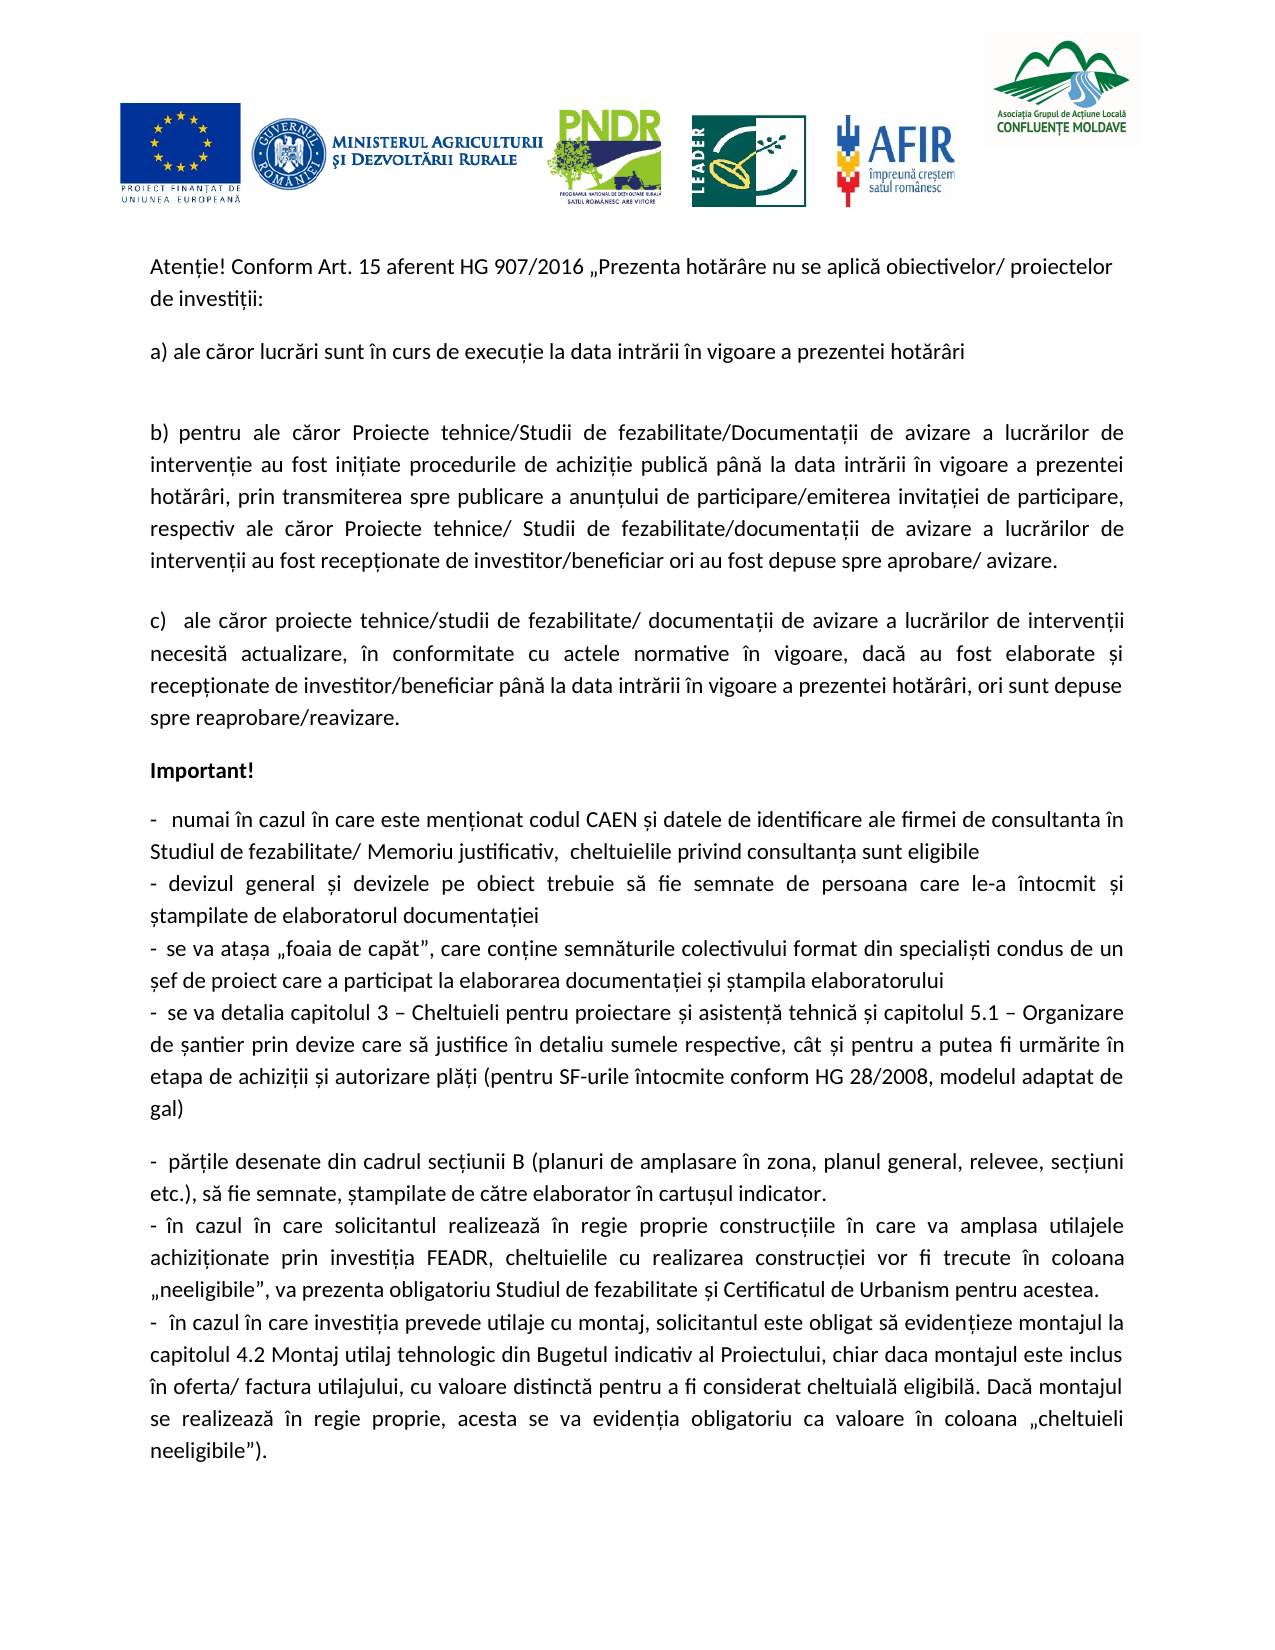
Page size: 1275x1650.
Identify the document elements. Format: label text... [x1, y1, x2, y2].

list părţile desenate din cadrul secţiunii B (planuri de amplasare în zona, planul general, relevee, secţiuni etc.), să fie semnate, ştampilate de către elaborator în cartușul indicator. [150, 1147, 1125, 1207]
picture [692, 115, 807, 207]
list devizul general și devizele pe obiect trebuie să fie semnate de persoana care le-a întocmit şi ştampilate de elaboratorul documentaţiei [150, 869, 1125, 930]
text Atenţie! Conform Art. 15 aferent HG 907/2016 „Prezenta hotărâre nu se aplică obiectivelor/ proiectelor de investiţii: [150, 252, 1125, 312]
list pentru ale căror Proiecte tehnice/Studii de fezabilitate/Documentaţii de avizare a lucrărilor de intervenţie au fost iniţiate procedurile de achiziţie publică până la data intrării în vigoare a prezentei hotărâri, prin transmiterea spre publicare a anunţului de participare/emiterea invitaţiei de participare, respectiv ale căror Proiecte tehnice/ Studii de fezabilitate/documentaţii de avizare a lucrărilor de intervenţii au fost recepţionate de investitor/beneficiar ori au fost depuse spre aprobare/ avizare. [150, 418, 1125, 575]
list se va ataşa „foaia de capăt”, care conţine semnăturile colectivului format din specialişti condus de un şef de proiect care a participat la elaborarea documentaţiei și ştampila elaboratorului [150, 934, 1125, 994]
picture [837, 115, 955, 207]
list în cazul în care investiţia prevede utilaje cu montaj, solicitantul este obligat să evidenţieze montajul la capitolul 4.2 Montaj utilaj tehnologic din Bugetul indicativ al Proiectului, chiar daca montajul este inclus în oferta/ factura utilajului, cu valoare distinctă pentru a fi considerat cheltuială eligibilă. Dacă montajul se realizează în regie proprie, acesta se va evidenţia obligatoriu ca valoare în coloana „cheltuieli neeligibile”). [150, 1308, 1125, 1464]
picture [984, 31, 1141, 146]
list ale căror proiecte tehnice/studii de fezabilitate/ documentaţii de avizare a lucrărilor de intervenţii necesită actualizare, în conformitate cu actele normative în vigoare, dacă au fost elaborate și recepţionate de investitor/beneficiar până la data intrării în vigoare a prezentei hotărâri, ori sunt depuse spre reaprobare/reavizare. [150, 607, 1125, 731]
list numai în cazul în care este menţionat codul CAEN și datele de identificare ale firmei de consultanta în Studiul de fezabilitate/ Memoriu justificativ, cheltuielile privind consultanţa sunt eligibile [150, 805, 1125, 865]
list se va detalia capitolul 3 – Cheltuieli pentru proiectare şi asistență tehnică și capitolul 5.1 – Organizare de șantier prin devize care să justifice în detaliu sumele respective, cât şi pentru a putea fi urmărite în etapa de achiziţii şi autorizare plăţi (pentru SF-urile întocmite conform HG 28/2008, modelul adaptat de gal) [150, 998, 1125, 1122]
text Important! [150, 756, 1125, 784]
picture [120, 103, 662, 207]
text a) ale căror lucrări sunt în curs de execuţie la data intrării în vigoare a prezentei hotărâri [150, 337, 1125, 365]
list în cazul în care solicitantul realizează în regie proprie construcţiile în care va amplasa utilajele achiziţionate prin investiţia FEADR, cheltuielile cu realizarea construcţiei vor fi trecute în coloana „neeligibile”, va prezenta obligatoriu Studiul de fezabilitate şi Certificatul de Urbanism pentru acestea. [150, 1211, 1125, 1303]
